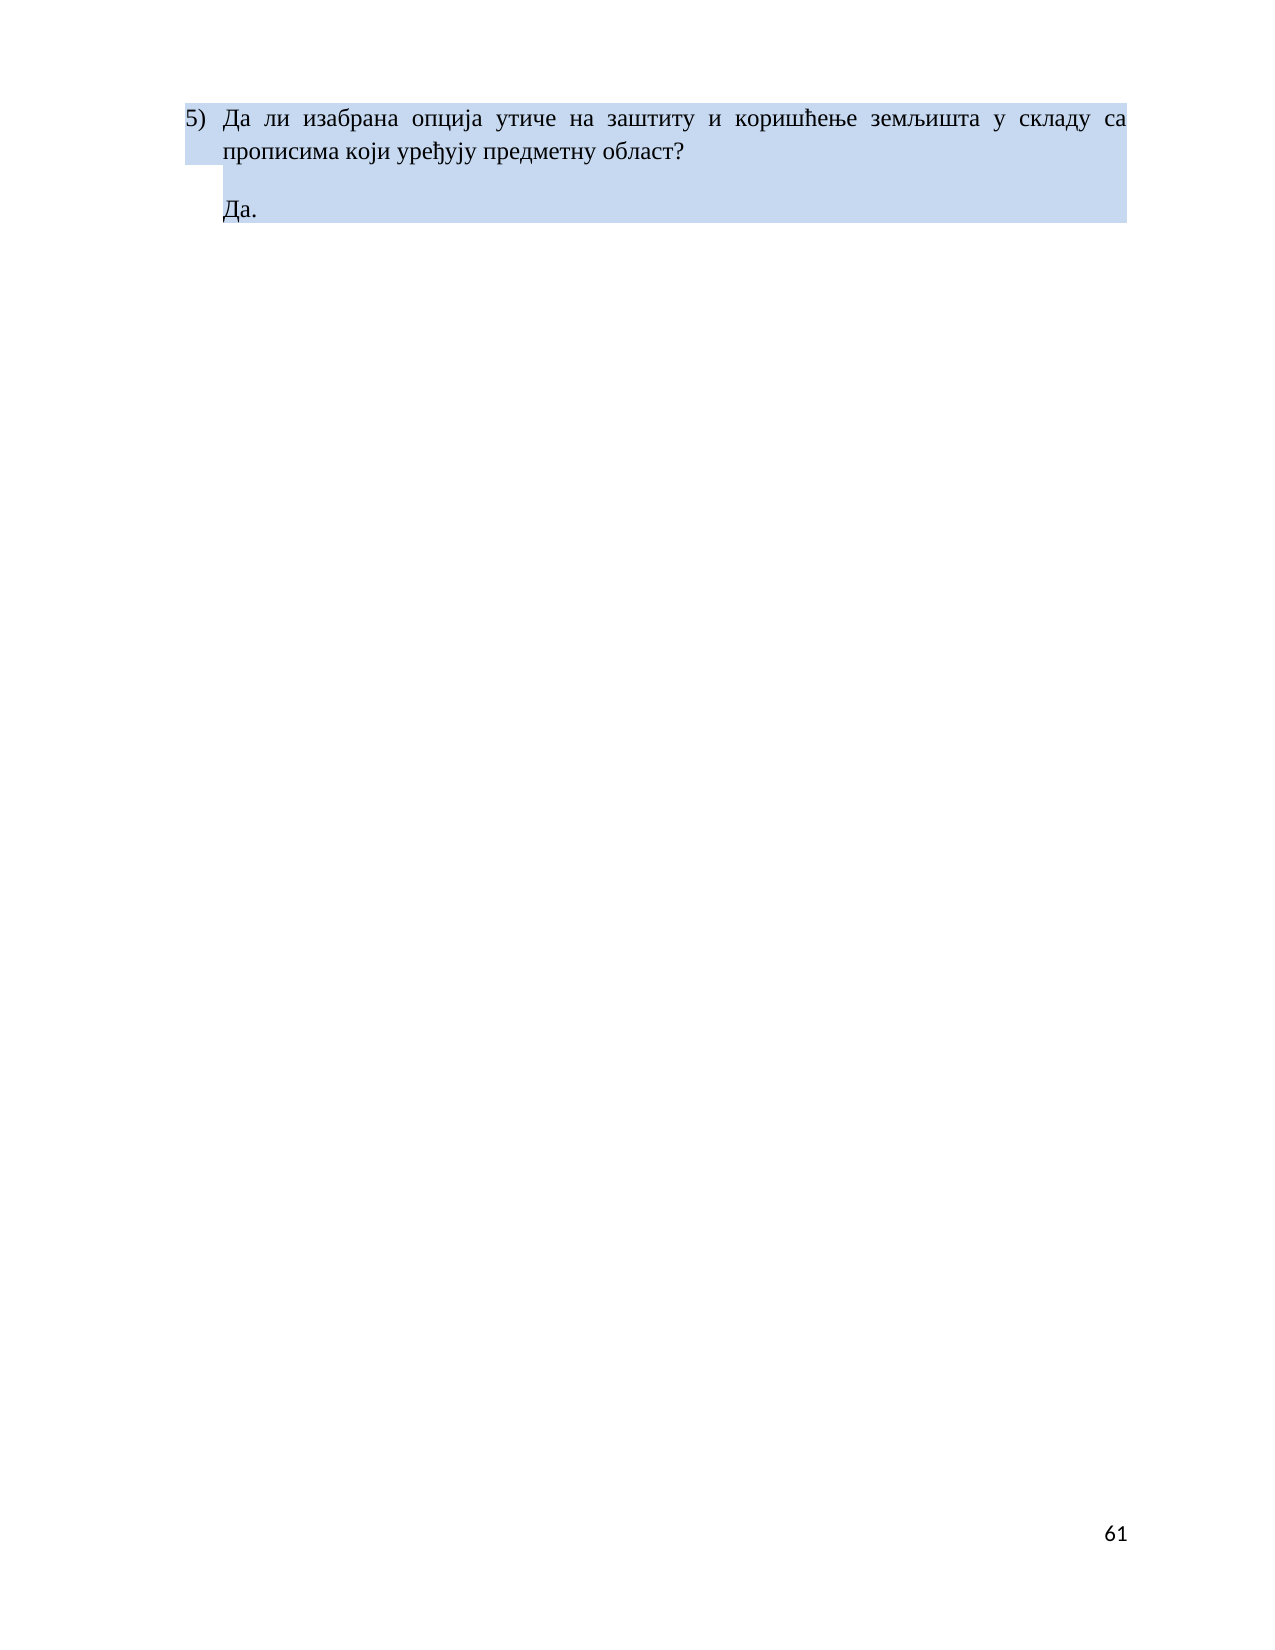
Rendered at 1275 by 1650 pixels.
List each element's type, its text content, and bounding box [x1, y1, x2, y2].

list Да ли изабрана опција утиче на заштиту и коришћење земљишта у складу са прописима који уређују предметну област? [185, 103, 1127, 165]
text Да. [223, 194, 1127, 223]
